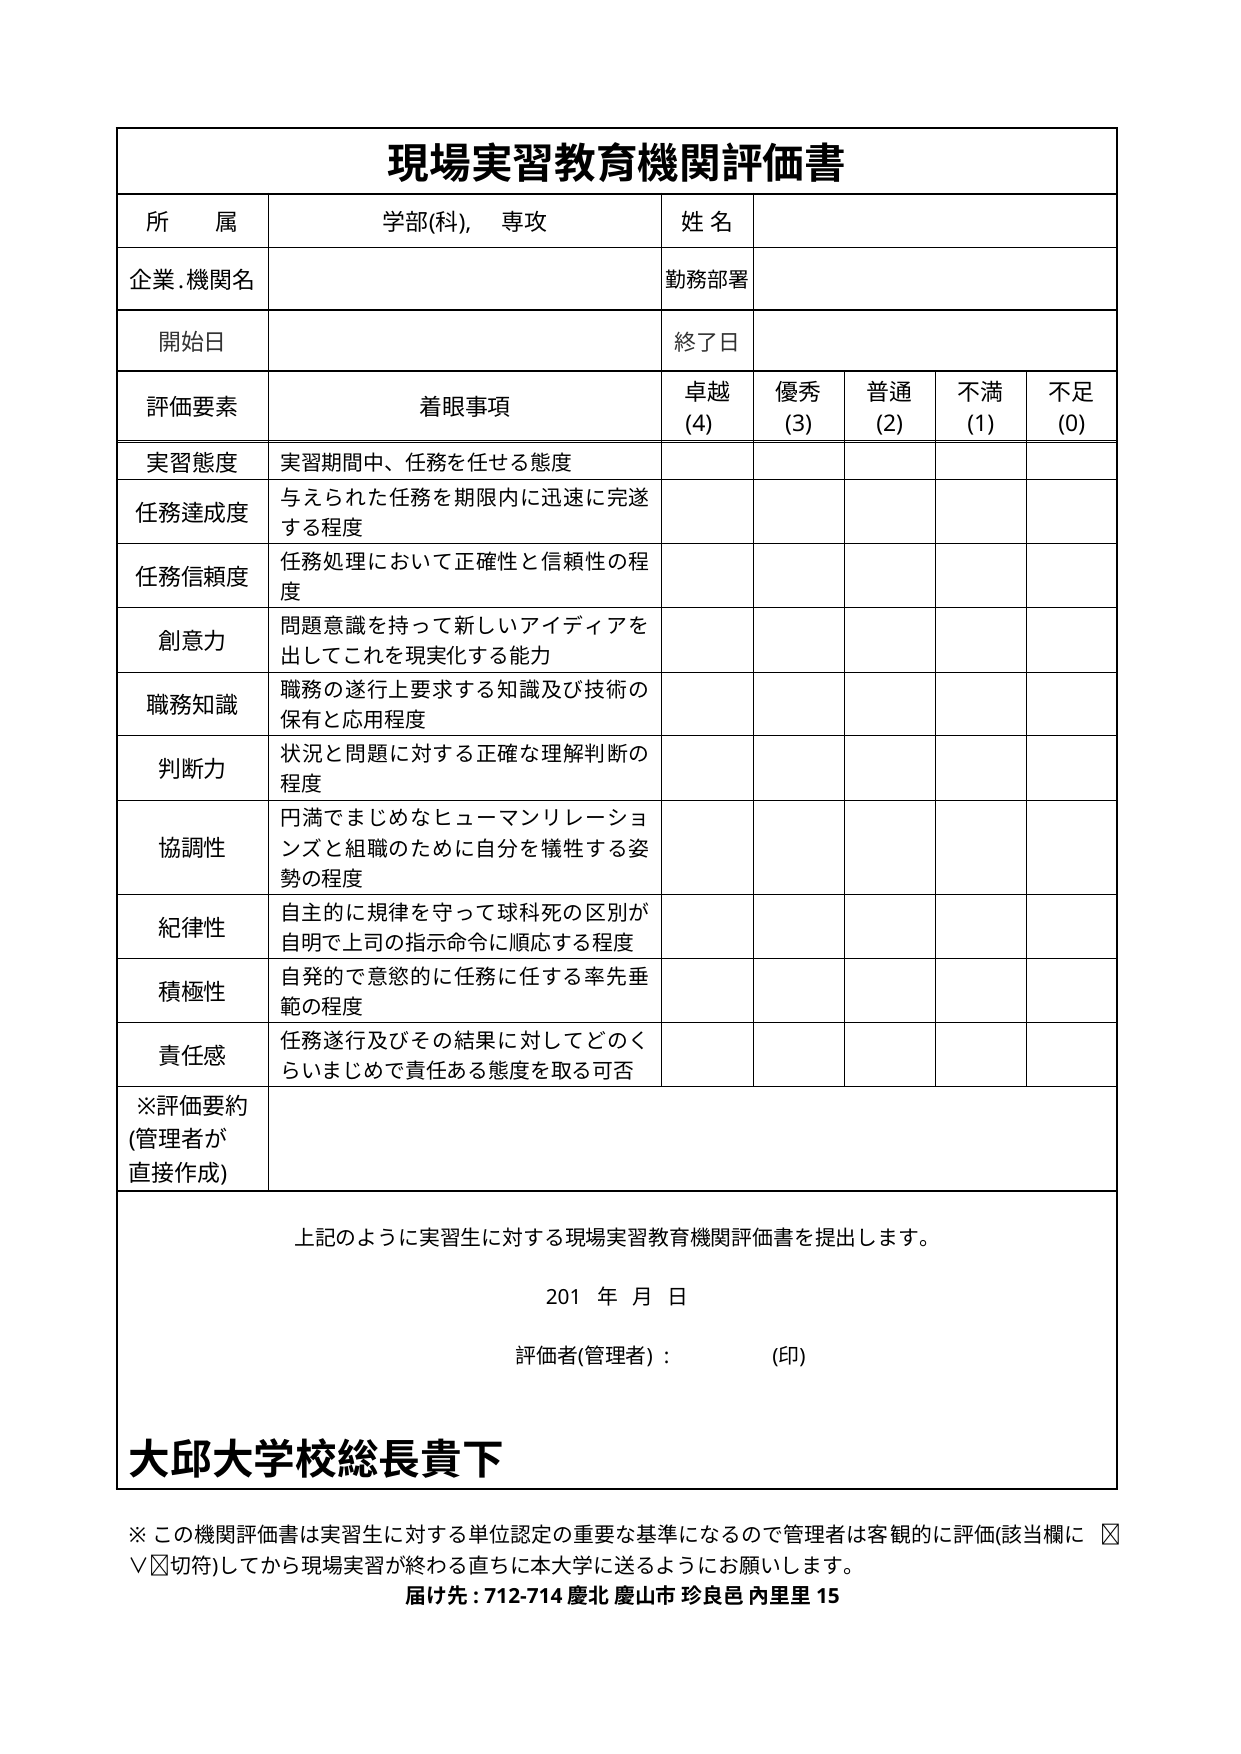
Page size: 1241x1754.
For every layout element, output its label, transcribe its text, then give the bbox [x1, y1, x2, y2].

table_cell 実習態度 [118, 443, 268, 479]
table_cell [936, 895, 1026, 958]
table_cell [754, 544, 844, 607]
table_cell [936, 736, 1026, 799]
table_cell 上記のように実習生に対する現場実習教育機関評価書を提出します。 201 年 月 日 評価者(管理者) : (印) 大邱大学校総長貴下 [118, 1192, 1116, 1488]
text 届け先 : 712-714 慶北 慶山市 珍良邑 內里里 15 [128, 1579, 1122, 1609]
table_cell [754, 1023, 844, 1086]
table_cell 普通 (2) [845, 372, 935, 440]
text ※ この機関評価書は実習生に対する単位認定の重要な基準になるので管理者は客観的に評価(該当欄に 󰡒∨󰡓切符)してから現場実習が終わる直ちに本大学に送るようにお願いします。 [128, 1519, 1122, 1579]
table_cell 与えられた任務を期限内に迅速に完遂する程度 [269, 480, 661, 543]
table_cell 任務処理において正確性と信頼性の程度 [269, 544, 661, 607]
table_cell 自主的に規律を守って球科死の区別が自明で上司の指示命令に順応する程度 [269, 895, 661, 958]
table_cell ※評価要約 (管理者が 直接作成) [118, 1087, 268, 1189]
table_cell [845, 673, 935, 735]
table_cell [754, 248, 1116, 309]
table_cell [269, 1087, 1116, 1189]
table_cell [754, 443, 844, 479]
table_cell [1027, 959, 1116, 1022]
table_cell [662, 480, 753, 543]
table_cell [936, 443, 1026, 479]
table_cell [845, 801, 935, 894]
table_cell [845, 480, 935, 543]
table_cell [269, 311, 661, 370]
table_cell [936, 608, 1026, 671]
table_cell [845, 443, 935, 479]
table_cell [845, 544, 935, 607]
table_cell [845, 736, 935, 799]
table_cell [1027, 1023, 1116, 1086]
table_cell [662, 608, 753, 671]
table_cell 終了日 [662, 311, 753, 370]
table_cell [1027, 443, 1116, 479]
table_cell [936, 1023, 1026, 1086]
table_cell 自発的で意慾的に任務に任する率先垂範の程度 [269, 959, 661, 1022]
table_cell [662, 443, 753, 479]
table_cell [936, 673, 1026, 735]
table_cell [662, 801, 753, 894]
table_cell [936, 544, 1026, 607]
table_cell 積極性 [118, 959, 268, 1022]
table_cell [1027, 736, 1116, 799]
table_cell 協調性 [118, 801, 268, 894]
table_cell [754, 959, 844, 1022]
table_cell 判断力 [118, 736, 268, 799]
table_cell 学部(科), 専攻 [269, 195, 661, 247]
table_cell [845, 959, 935, 1022]
table_cell 優秀 (3) [754, 372, 844, 440]
table_cell [662, 1023, 753, 1086]
table_cell 任務信頼度 [118, 544, 268, 607]
table_cell [1027, 544, 1116, 607]
table_cell [662, 544, 753, 607]
table_cell [936, 801, 1026, 894]
table_cell 着眼事項 [269, 372, 661, 440]
table_cell [662, 959, 753, 1022]
table_cell [845, 1023, 935, 1086]
table_cell [662, 895, 753, 958]
table_cell [1027, 801, 1116, 894]
table_cell [754, 195, 1116, 247]
table_header 現場実習教育機関評価書 [118, 129, 1116, 192]
table_cell [662, 673, 753, 735]
table_cell 創意力 [118, 608, 268, 671]
table_cell 卓越 (4) [662, 372, 753, 440]
table_cell [754, 608, 844, 671]
table_cell [936, 480, 1026, 543]
table_cell 所 属 [118, 195, 268, 247]
table_cell 評価要素 [118, 372, 268, 440]
table_cell [754, 801, 844, 894]
table_cell [1027, 608, 1116, 671]
table_cell 状況と問題に対する正確な理解判断の程度 [269, 736, 661, 799]
table_cell 紀律性 [118, 895, 268, 958]
table_cell 不満 (1) [936, 372, 1026, 440]
table_cell [845, 608, 935, 671]
table_cell [1027, 895, 1116, 958]
table_cell [1027, 480, 1116, 543]
table_cell [754, 736, 844, 799]
table_cell 職務の遂行上要求する知識及び技術の保有と応用程度 [269, 673, 661, 735]
table_cell 職務知識 [118, 673, 268, 735]
table_cell [936, 959, 1026, 1022]
table_cell 任務達成度 [118, 480, 268, 543]
table_cell 問題意識を持って新しいアイディアを出してこれを現実化する能力 [269, 608, 661, 671]
table_cell 姓 名 [662, 195, 753, 247]
table_cell 任務遂行及びその結果に対してどのくらいまじめで責任ある態度を取る可否 [269, 1023, 661, 1086]
table_cell [754, 480, 844, 543]
table_cell [754, 311, 1116, 370]
table_cell [1027, 673, 1116, 735]
table_cell [754, 673, 844, 735]
table_cell 不足 (0) [1027, 372, 1116, 440]
table_cell [269, 248, 661, 309]
table_cell 責任感 [118, 1023, 268, 1086]
table_cell 実習期間中、任務を任せる態度 [269, 443, 661, 479]
table_cell 企業․機関名 [118, 248, 268, 309]
table_cell 円満でまじめなヒューマンリレーションズと組職のために自分を犠牲する姿勢の程度 [269, 801, 661, 894]
table_cell 開始日 [118, 311, 268, 370]
table_cell [845, 895, 935, 958]
table_cell [754, 895, 844, 958]
table_cell 勤務部署 [662, 248, 753, 309]
table_cell [662, 736, 753, 799]
